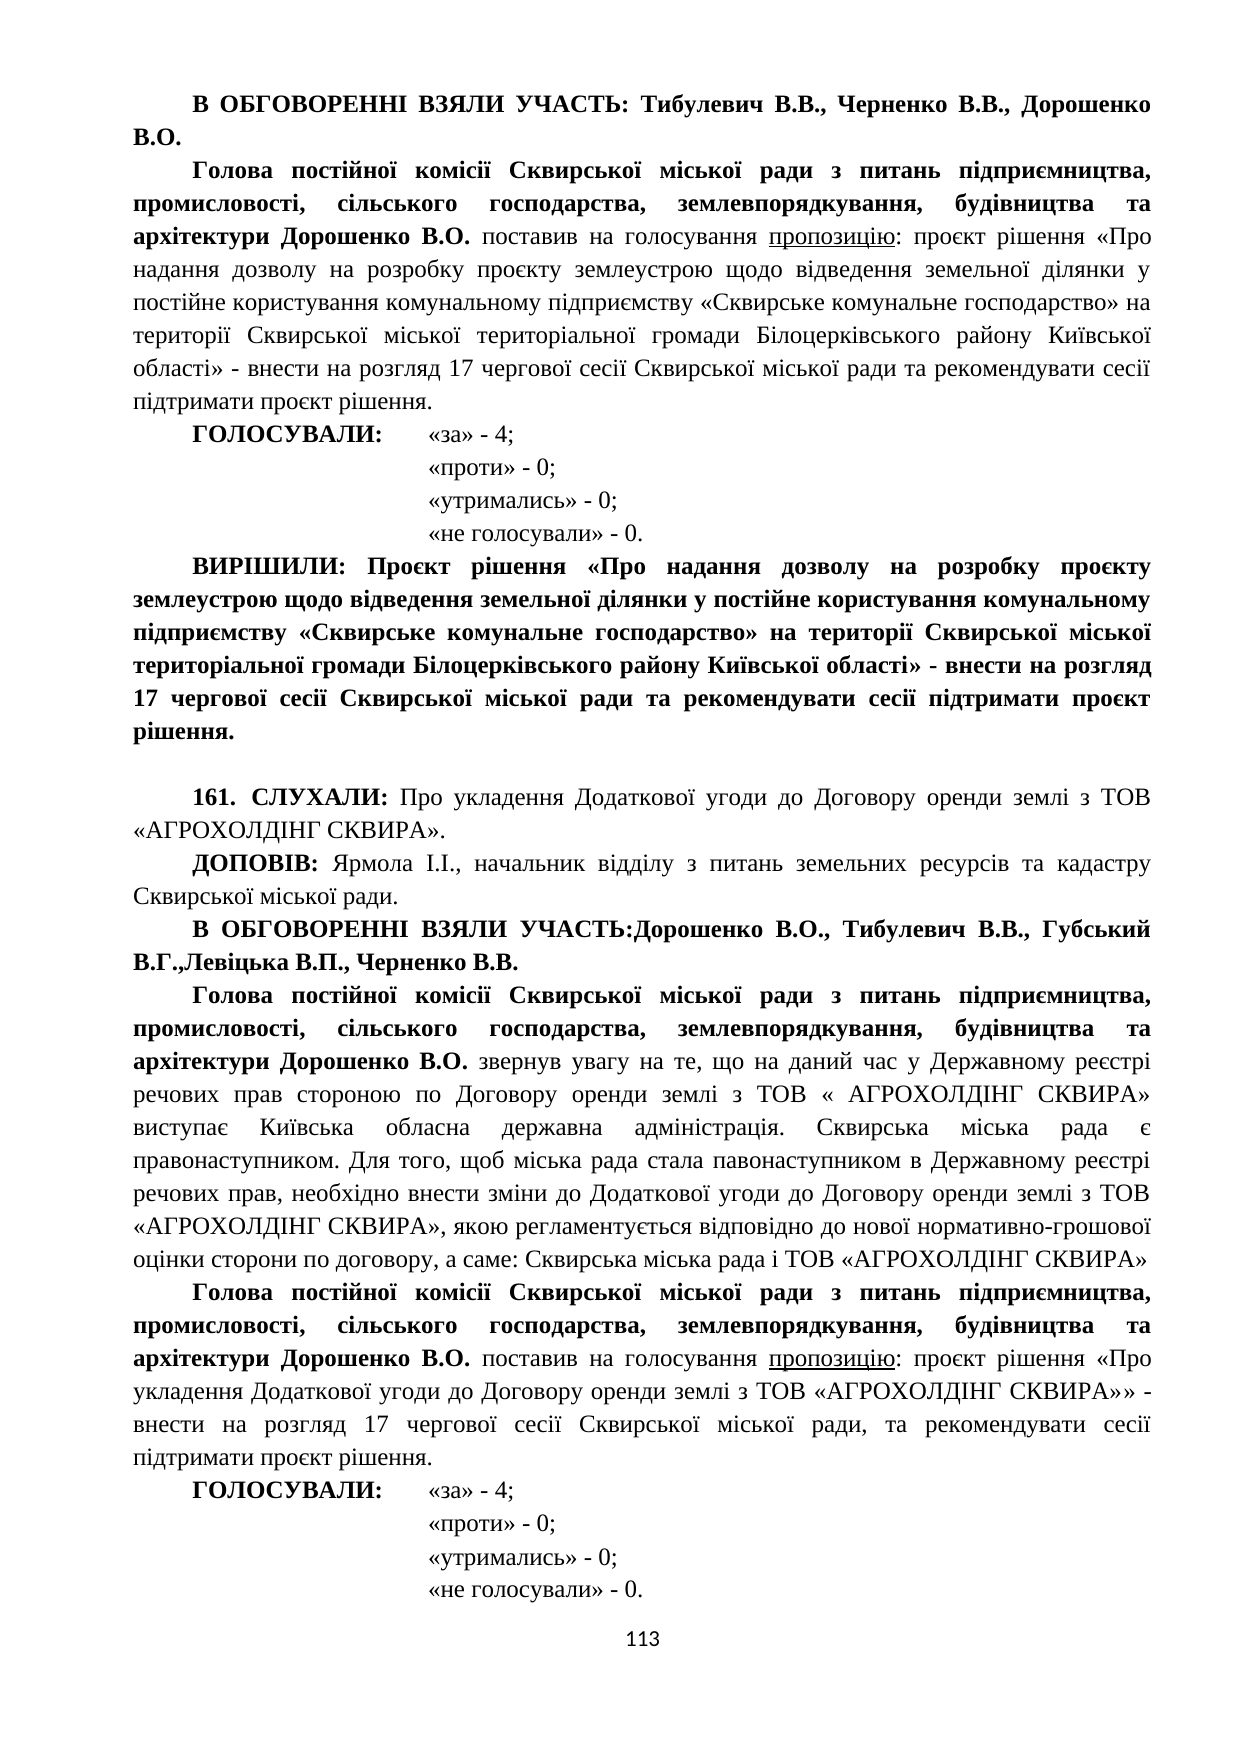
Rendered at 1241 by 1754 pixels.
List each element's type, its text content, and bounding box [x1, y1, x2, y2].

list СЛУХАЛИ: Про укладення Додаткової угоди до Договору оренди землі з ТОВ «АГРОХОЛДІНГ СКВИРА». [133, 782, 1152, 844]
text Голова постійної комісії Сквирської міської ради з питань підприємництва, промисловості, сільського господарства, землевпорядкування, будівництва та архітектури Дорошенко В.О. поставив на голосування пропозицію: проєкт рішення «Про надання дозволу на розробку проєкту землеустрою щодо відведення земельної ділянки у постійне користування комунальному підприємству «Сквирське комунальне господарство» на території Сквирської міської територіальної громади Білоцерківського району Київської області» - внести на розгляд 17 чергової сесії Сквирської міської ради та рекомендувати сесії підтримати проєкт рішення. [133, 155, 1152, 414]
text «утримались» - 0; [133, 1542, 1152, 1570]
text «проти» - 0; [133, 1508, 1152, 1537]
list ГОЛОСУВАЛИ: «за» - 4; [133, 1476, 1152, 1504]
list В ОБГОВОРЕННІ ВЗЯЛИ УЧАСТЬ: Тибулевич В.В., Черненко В.В., Дорошенко В.О. [133, 89, 1152, 150]
text «проти» - 0; [133, 452, 1152, 481]
text «не голосували» - 0. [133, 1574, 1152, 1603]
text «не голосували» - 0. [133, 518, 1152, 547]
text «утримались» - 0; [133, 485, 1152, 514]
list Голова постійної комісії Сквирської міської ради з питань підприємництва, промисловості, сільського господарства, землевпорядкування, будівництва та архітектури Дорошенко В.О. звернув увагу на те, що на даний час у Державному реєстрі речових прав стороною по Договору оренди землі з ТОВ « АГРОХОЛДІНГ СКВИРА» виступає Київська обласна державна адміністрація. Сквирська міська рада є правонаступником. Для того, щоб міська рада стала павонаступником в Державному реєстрі речових прав, необхідно внести зміни до Додаткової угоди до Договору оренди землі з ТОВ «АГРОХОЛДІНГ СКВИРА», якою регламентується відповідно до нової нормативно-грошової оцінки сторони по договору, а саме: Сквирська міська рада і ТОВ «АГРОХОЛДІНГ СКВИРА» [133, 980, 1152, 1273]
list В ОБГОВОРЕННІ ВЗЯЛИ УЧАСТЬ:Дорошенко В.О., Тибулевич В.В., Губський В.Г.,Левіцька В.П., Черненко В.В. [133, 914, 1152, 976]
text Голова постійної комісії Сквирської міської ради з питань підприємництва, промисловості, сільського господарства, землевпорядкування, будівництва та архітектури Дорошенко В.О. поставив на голосування пропозицію: проєкт рішення «Про укладення Додаткової угоди до Договору оренди землі з ТОВ «АГРОХОЛДІНГ СКВИРА»» - внести на розгляд 17 чергової сесії Сквирської міської ради, та рекомендувати сесії підтримати проєкт рішення. [133, 1277, 1152, 1471]
list ГОЛОСУВАЛИ: «за» - 4; [133, 419, 1152, 448]
list ДОПОВІВ: Ярмола І.І., начальник відділу з питань земельних ресурсів та кадастру Сквирської міської ради. [133, 848, 1152, 910]
list ВИРІШИЛИ: Проєкт рішення «Про надання дозволу на розробку проєкту землеустрою щодо відведення земельної ділянки у постійне користування комунальному підприємству «Сквирське комунальне господарство» на території Сквирської міської територіальної громади Білоцерківського району Київської області» - внести на розгляд 17 чергової сесії Сквирської міської ради та рекомендувати сесії підтримати проєкт рішення. [133, 551, 1152, 745]
